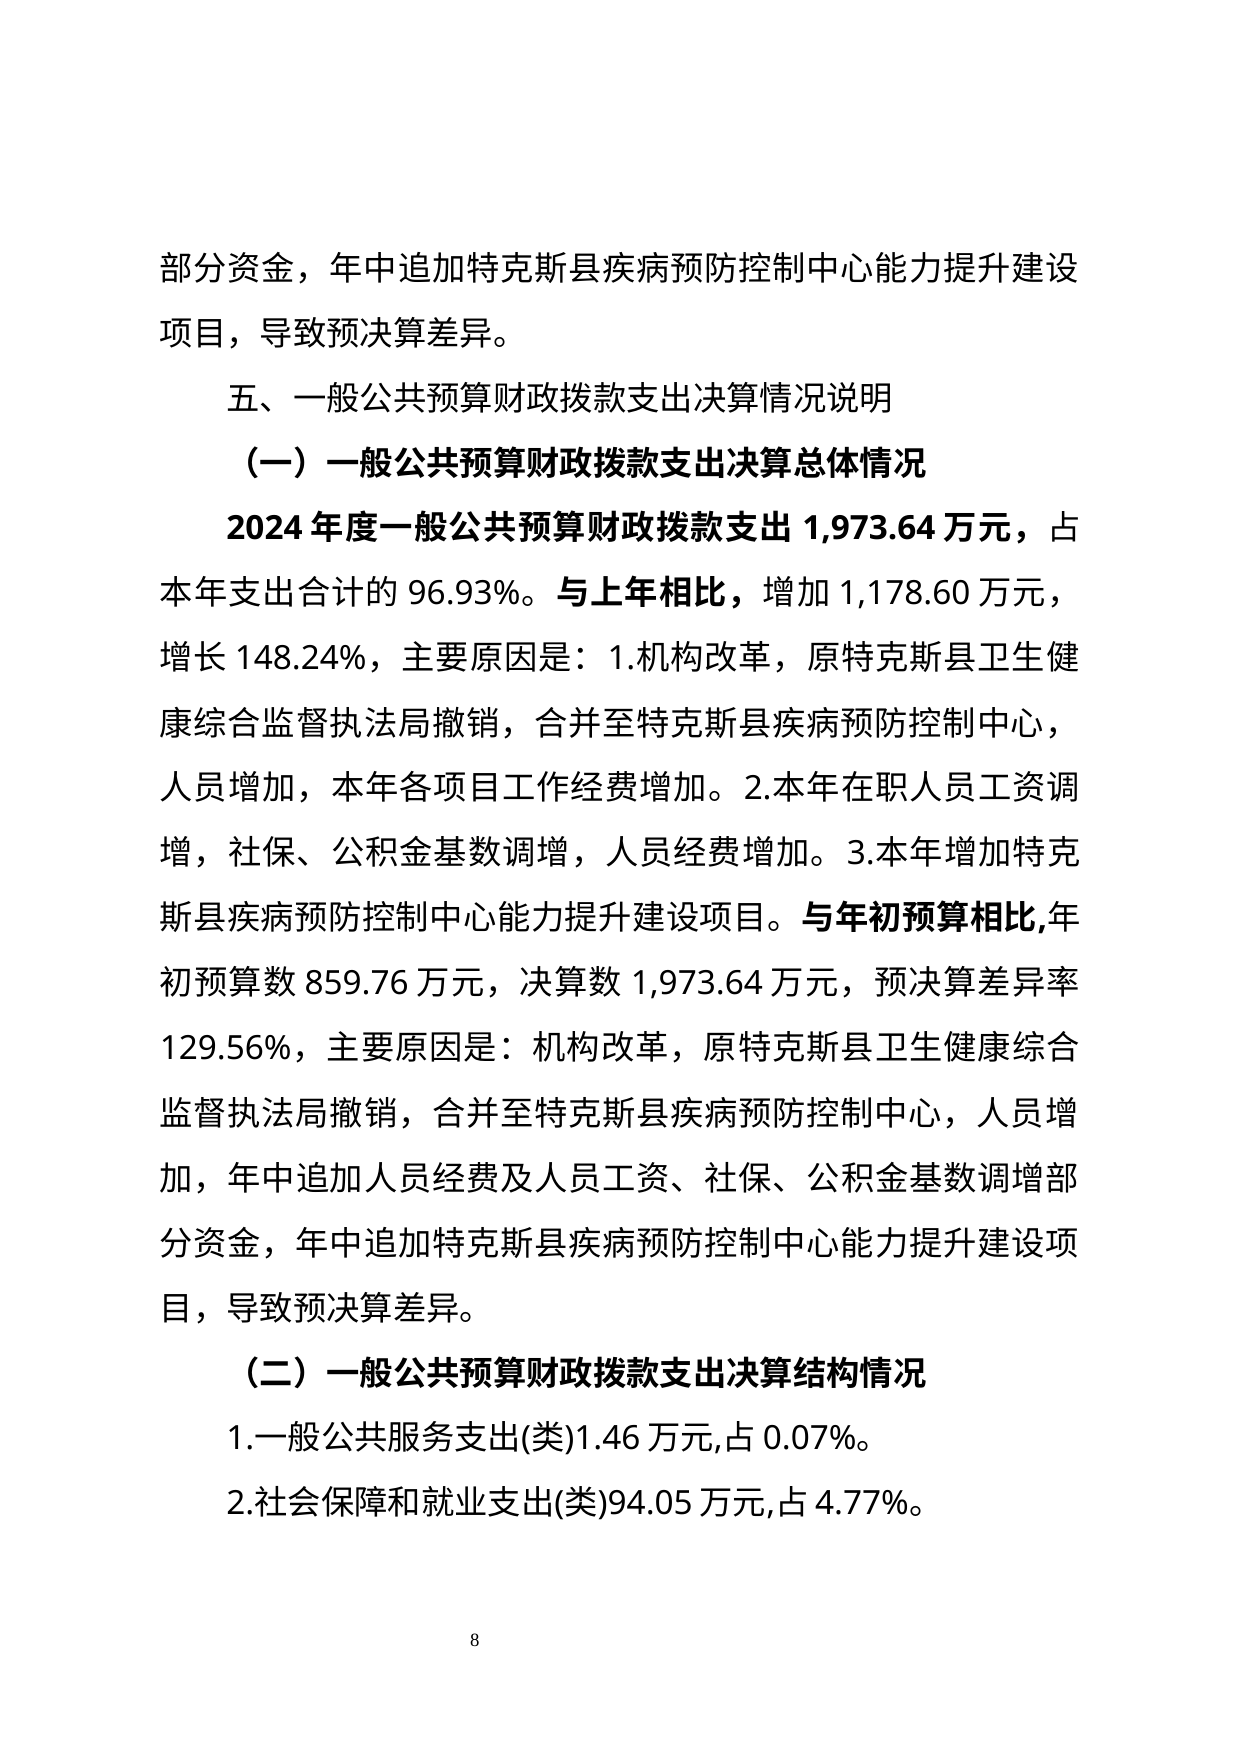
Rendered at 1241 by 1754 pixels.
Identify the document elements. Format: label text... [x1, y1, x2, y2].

text 五、一般公共预算财政拨款支出决算情况说明 [159, 363, 1081, 428]
text （一）一般公共预算财政拨款支出决算总体情况 [159, 428, 1081, 493]
text 1.一般公共服务支出(类)1.46万元,占0.07%。 [159, 1403, 1081, 1468]
text 2024年度一般公共预算财政拨款支出1,973.64万元，占本年支出合计的96.93%。与上年相比，增加1,178.60万元，增长148.24%，主要原因是：1.机构改革，原特克斯县卫生健康综合监督执法局撤销，合并至特克斯县疾病预防控制中心，人员增加，本年各项目工作经费增加。2.本年在职人员工资调增，社保、公积金基数调增，人员经费增加。3.本年增加特克斯县疾病预防控制中心能力提升建设项目。与年初预算相比,年初预算数859.76万元，决算数1,973.64万元，预决算差异率129.56%，主要原因是：机构改革，原特克斯县卫生健康综合监督执法局撤销，合并至特克斯县疾病预防控制中心，人员增加，年中追加人员经费及人员工资、社保、公积金基数调增部分资金，年中追加特克斯县疾病预防控制中心能力提升建设项目，导致预决算差异。 [159, 493, 1081, 1338]
text （二）一般公共预算财政拨款支出决算结构情况 [159, 1338, 1081, 1403]
text 2.社会保障和就业支出(类)94.05万元,占4.77%。 [159, 1468, 1081, 1533]
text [159, 233, 1081, 363]
